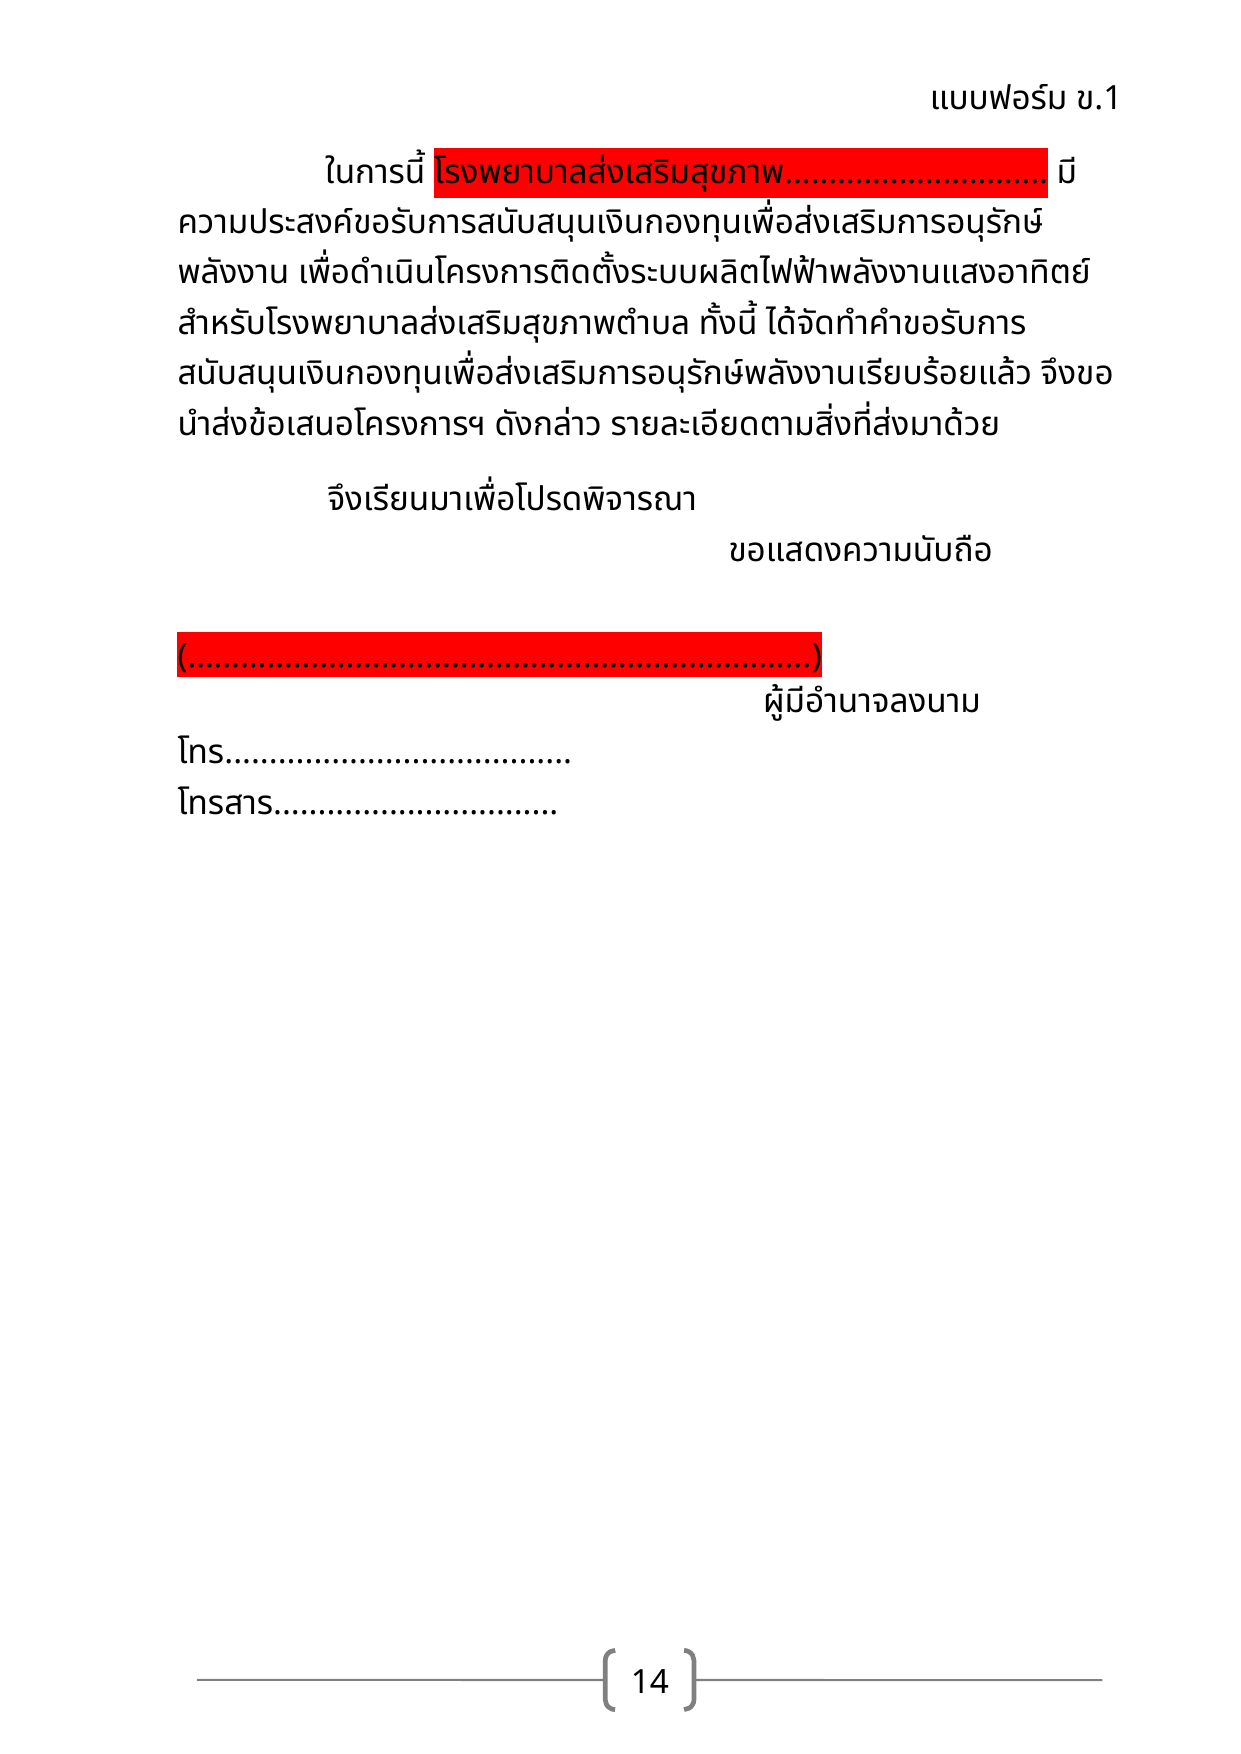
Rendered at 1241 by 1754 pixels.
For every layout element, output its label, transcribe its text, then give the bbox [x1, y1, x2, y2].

text จึงเรียนมาเพื่อโปรดพิจารณา [252, 475, 1122, 526]
text โทร....................................... [177, 728, 1122, 778]
text ผู้มีอำนาจลงนาม [177, 677, 1122, 728]
text ขอแสดงความนับถือ [177, 526, 1122, 576]
text ในการนี้ โรงพยาบาลส่งเสริมสุขภาพ………………………… มีความประสงค์ขอรับการสนับสนุนเงินกองทุนเพื่อส่งเสริมการอนุรักษ์พลังงาน เพื่อดำเนินโครงการติดตั้งระบบผลิตไฟฟ้าพลังงานแสงอาทิตย์สำหรับโรงพยาบาลส่งเสริมสุขภาพตำบล ทั้งนี้ ได้จัดทำคำขอรับการสนับสนุนเงินกองทุนเพื่อส่งเสริมการอนุรักษ์พลังงานเรียบร้อยแล้ว จึงขอนำส่งข้อเสนอโครงการฯ ดังกล่าว รายละเอียดตามสิ่งที่ส่งมาด้วย [177, 148, 1122, 450]
text (……………………………………………………………..) [177, 604, 1122, 677]
text โทรสาร................................ [177, 778, 1122, 829]
